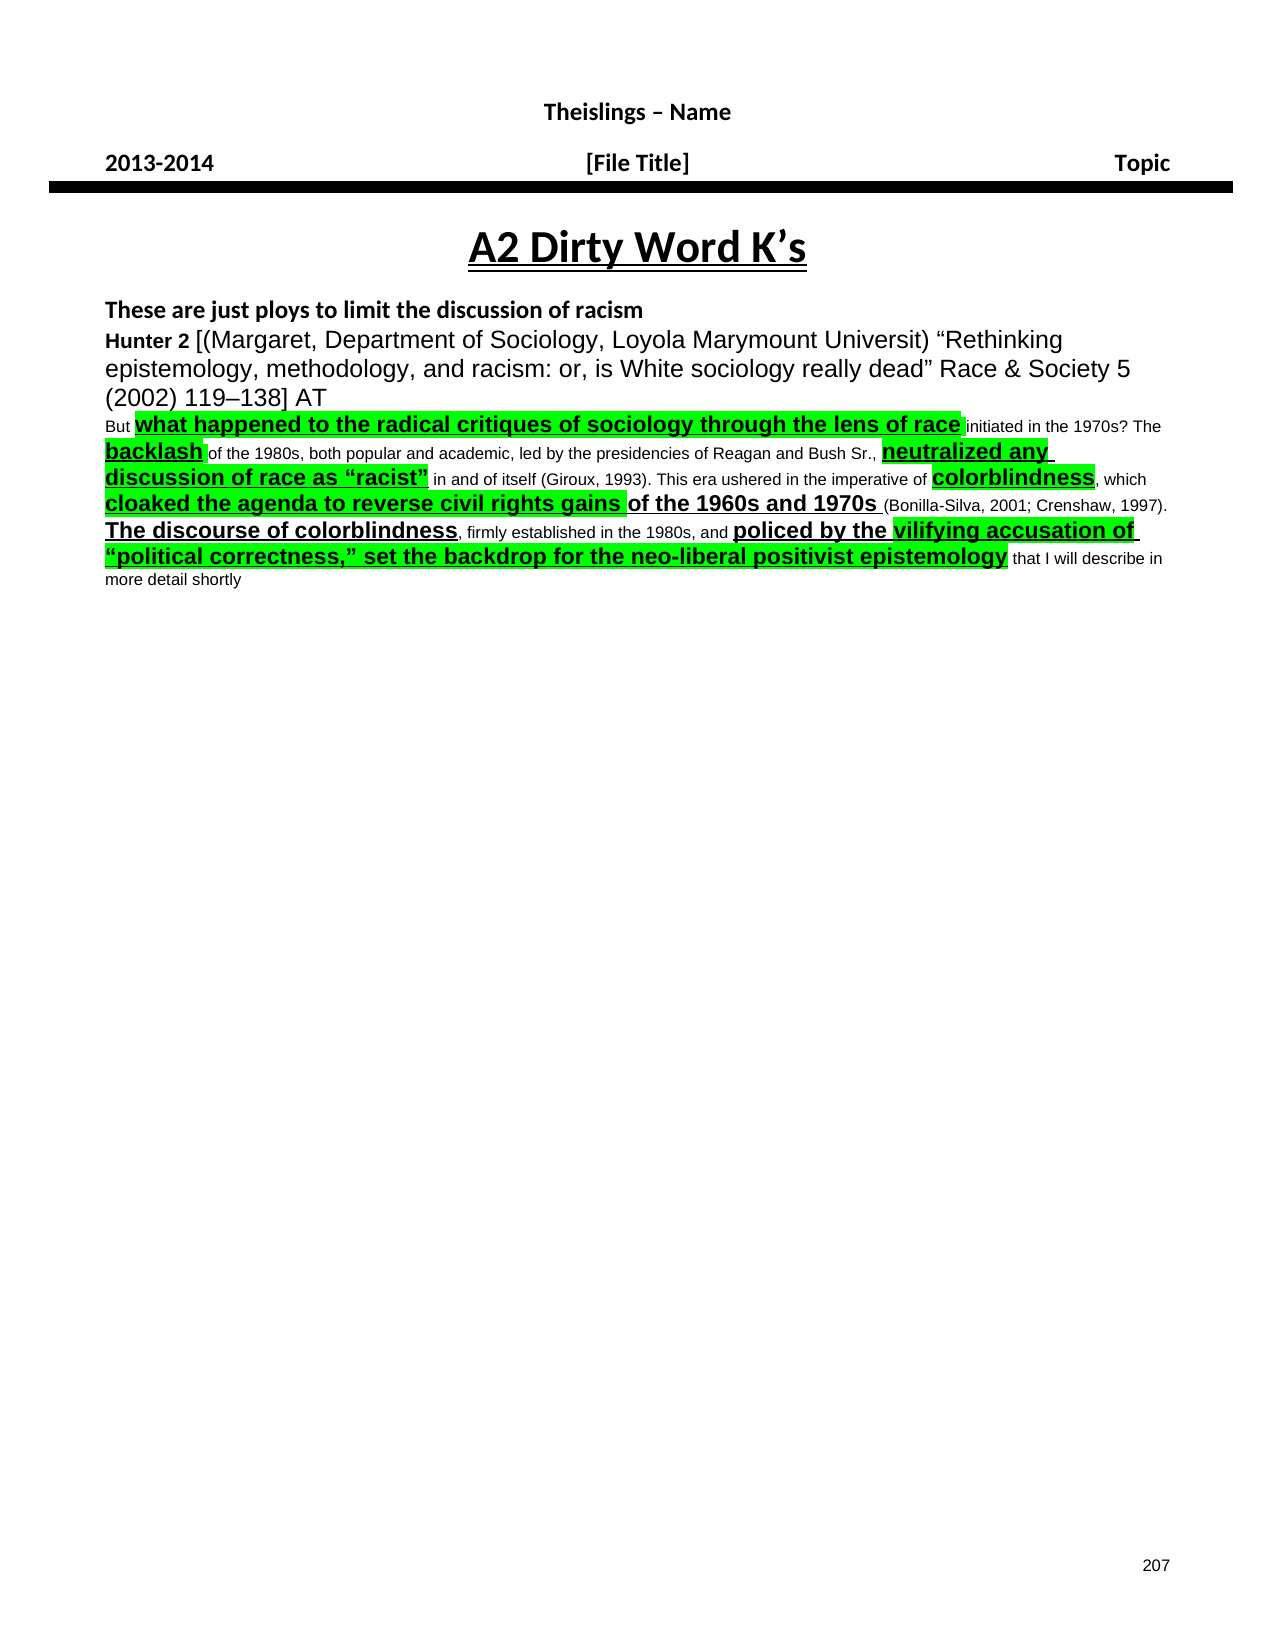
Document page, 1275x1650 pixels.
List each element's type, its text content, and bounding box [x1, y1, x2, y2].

text But what happened to the radical critiques of sociology through the lens of race initiated in the 1970s? The backlash of the 1980s, both popular and academic, led by the presidencies of Reagan and Bush Sr., neutralized any discussion of race as “racist” in and of itself (Giroux, 1993). This era ushered in the imperative of colorblindness, which cloaked the agenda to reverse civil rights gains of the 1960s and 1970s (Bonilla-Silva, 2001; Crenshaw, 1997). The discourse of colorblindness, ﬁrmly established in the 1980s, and policed by the vilifying accusation of “political correctness,” set the backdrop for the neo-liberal positivist epistemology that I will describe in more detail shortly [105, 411, 1170, 588]
subtitle These are just ploys to limit the discussion of racism [105, 294, 1170, 325]
text Hunter 2 [(Margaret, Department of Sociology, Loyola Marymount Universit) “Rethinking epistemology, methodology, and racism: or, is White sociology really dead” Race & Society 5 (2002) 119–138] AT [105, 325, 1170, 411]
subtitle A2 Dirty Word K’s [105, 218, 1170, 274]
